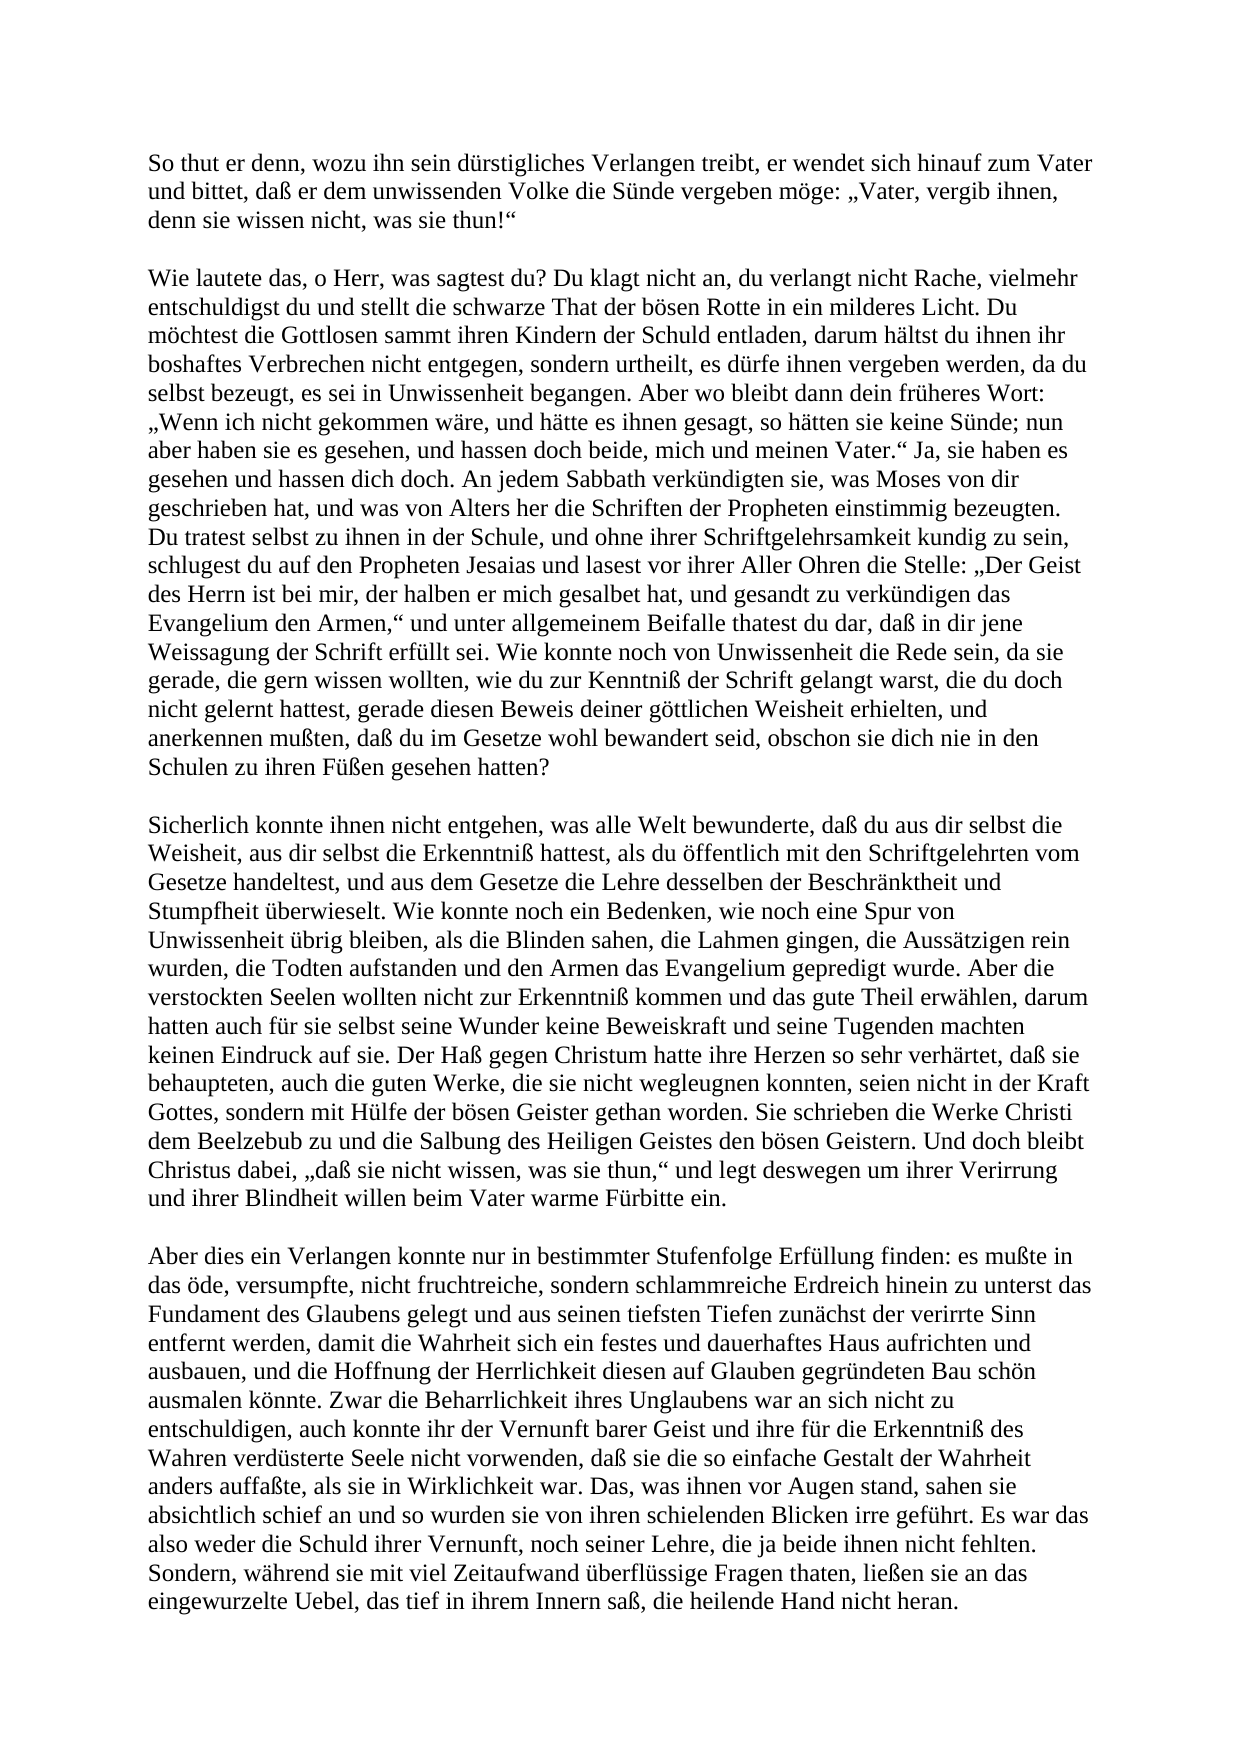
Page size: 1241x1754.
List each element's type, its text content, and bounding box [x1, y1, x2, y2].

text Aber dies ein Verlangen konnte nur in bestimmter Stufenfolge Erfüllung finden: es mußte in das öde, versumpfte, nicht fruchtreiche, sondern schlammreiche Erdreich hinein zu unterst das Fundament des Glaubens gelegt und aus seinen tiefsten Tiefen zunächst der verirrte Sinn entfernt werden, damit die Wahrheit sich ein festes und dauerhaftes Haus aufrichten und ausbauen, und die Hoffnung der Herrlichkeit diesen auf Glauben gegründeten Bau schön ausmalen könnte. Zwar die Beharrlichkeit ihres Unglaubens war an sich nicht zu entschuldigen, auch konnte ihr der Vernunft barer Geist und ihre für die Erkenntniß des Wahren verdüsterte Seele nicht vorwenden, daß sie die so einfache Gestalt der Wahrheit anders auffaßte, als sie in Wirklichkeit war. Das, was ihnen vor Augen stand, sahen sie absichtlich schief an und so wurden sie von ihren schielenden Blicken irre geführt. Es war das also weder die Schuld ihrer Vernunft, noch seiner Lehre, die ja beide ihnen nicht fehlten. Sondern, während sie mit viel Zeitaufwand überflüssige Fragen thaten, ließen sie an das eingewurzelte Uebel, das tief in ihrem Innern saß, die heilende Hand nicht heran. [148, 1241, 1093, 1615]
text Wie lautete das, o Herr, was sagtest du? Du klagt nicht an, du verlangt nicht Rache, vielmehr entschuldigst du und stellt die schwarze That der bösen Rotte in ein milderes Licht. Du möchtest die Gottlosen sammt ihren Kindern der Schuld entladen, darum hältst du ihnen ihr boshaftes Verbrechen nicht entgegen, sondern urtheilt, es dürfe ihnen vergeben werden, da du selbst bezeugt, es sei in Unwissenheit begangen. Aber wo bleibt dann dein früheres Wort: „Wenn ich nicht gekommen wäre, und hätte es ihnen gesagt, so hätten sie keine Sünde; nun aber haben sie es gesehen, und hassen doch beide, mich und meinen Vater.“ Ja, sie haben es gesehen und hassen dich doch. An jedem Sabbath verkündigten sie, was Moses von dir geschrieben hat, und was von Alters her die Schriften der Propheten einstimmig bezeugten. Du tratest selbst zu ihnen in der Schule, und ohne ihrer Schriftgelehrsamkeit kundig zu sein, schlugest du auf den Propheten Jesaias und lasest vor ihrer Aller Ohren die Stelle: „Der Geist des Herrn ist bei mir, der halben er mich gesalbet hat, und gesandt zu verkündigen das Evangelium den Armen,“ und unter allgemeinem Beifalle thatest du dar, daß in dir jene Weissagung der Schrift erfüllt sei. Wie konnte noch von Unwissenheit die Rede sein, da sie gerade, die gern wissen wollten, wie du zur Kenntniß der Schrift gelangt warst, die du doch nicht gelernt hattest, gerade diesen Beweis deiner göttlichen Weisheit erhielten, und anerkennen mußten, daß du im Gesetze wohl bewandert seid, obschon sie dich nie in den Schulen zu ihren Füßen gesehen hatten? [148, 263, 1093, 781]
text Sicherlich konnte ihnen nicht entgehen, was alle Welt bewunderte, daß du aus dir selbst die Weisheit, aus dir selbst die Erkenntniß hattest, als du öffentlich mit den Schriftgelehrten vom Gesetze handeltest, und aus dem Gesetze die Lehre desselben der Beschränktheit und Stumpfheit überwieselt. Wie konnte noch ein Bedenken, wie noch eine Spur von Unwissenheit übrig bleiben, als die Blinden sahen, die Lahmen gingen, die Aussätzigen rein wurden, die Todten aufstanden und den Armen das Evangelium gepredigt wurde. Aber die verstockten Seelen wollten nicht zur Erkenntniß kommen und das gute Theil erwählen, darum hatten auch für sie selbst seine Wunder keine Beweiskraft und seine Tugenden machten keinen Eindruck auf sie. Der Haß gegen Christum hatte ihre Herzen so sehr verhärtet, daß sie behaupteten, auch die guten Werke, die sie nicht wegleugnen konnten, seien nicht in der Kraft Gottes, sondern mit Hülfe der bösen Geister gethan worden. Sie schrieben die Werke Christi dem Beelzebub zu und die Salbung des Heiligen Geistes den bösen Geistern. Und doch bleibt Christus dabei, „daß sie nicht wissen, was sie thun,“ und legt deswegen um ihrer Verirrung und ihrer Blindheit willen beim Vater warme Fürbitte ein. [148, 810, 1093, 1212]
text So thut er denn, wozu ihn sein dürstigliches Verlangen treibt, er wendet sich hinauf zum Vater und bittet, daß er dem unwissenden Volke die Sünde vergeben möge: „Vater, vergib ihnen, denn sie wissen nicht, was sie thun!“ [148, 148, 1093, 234]
